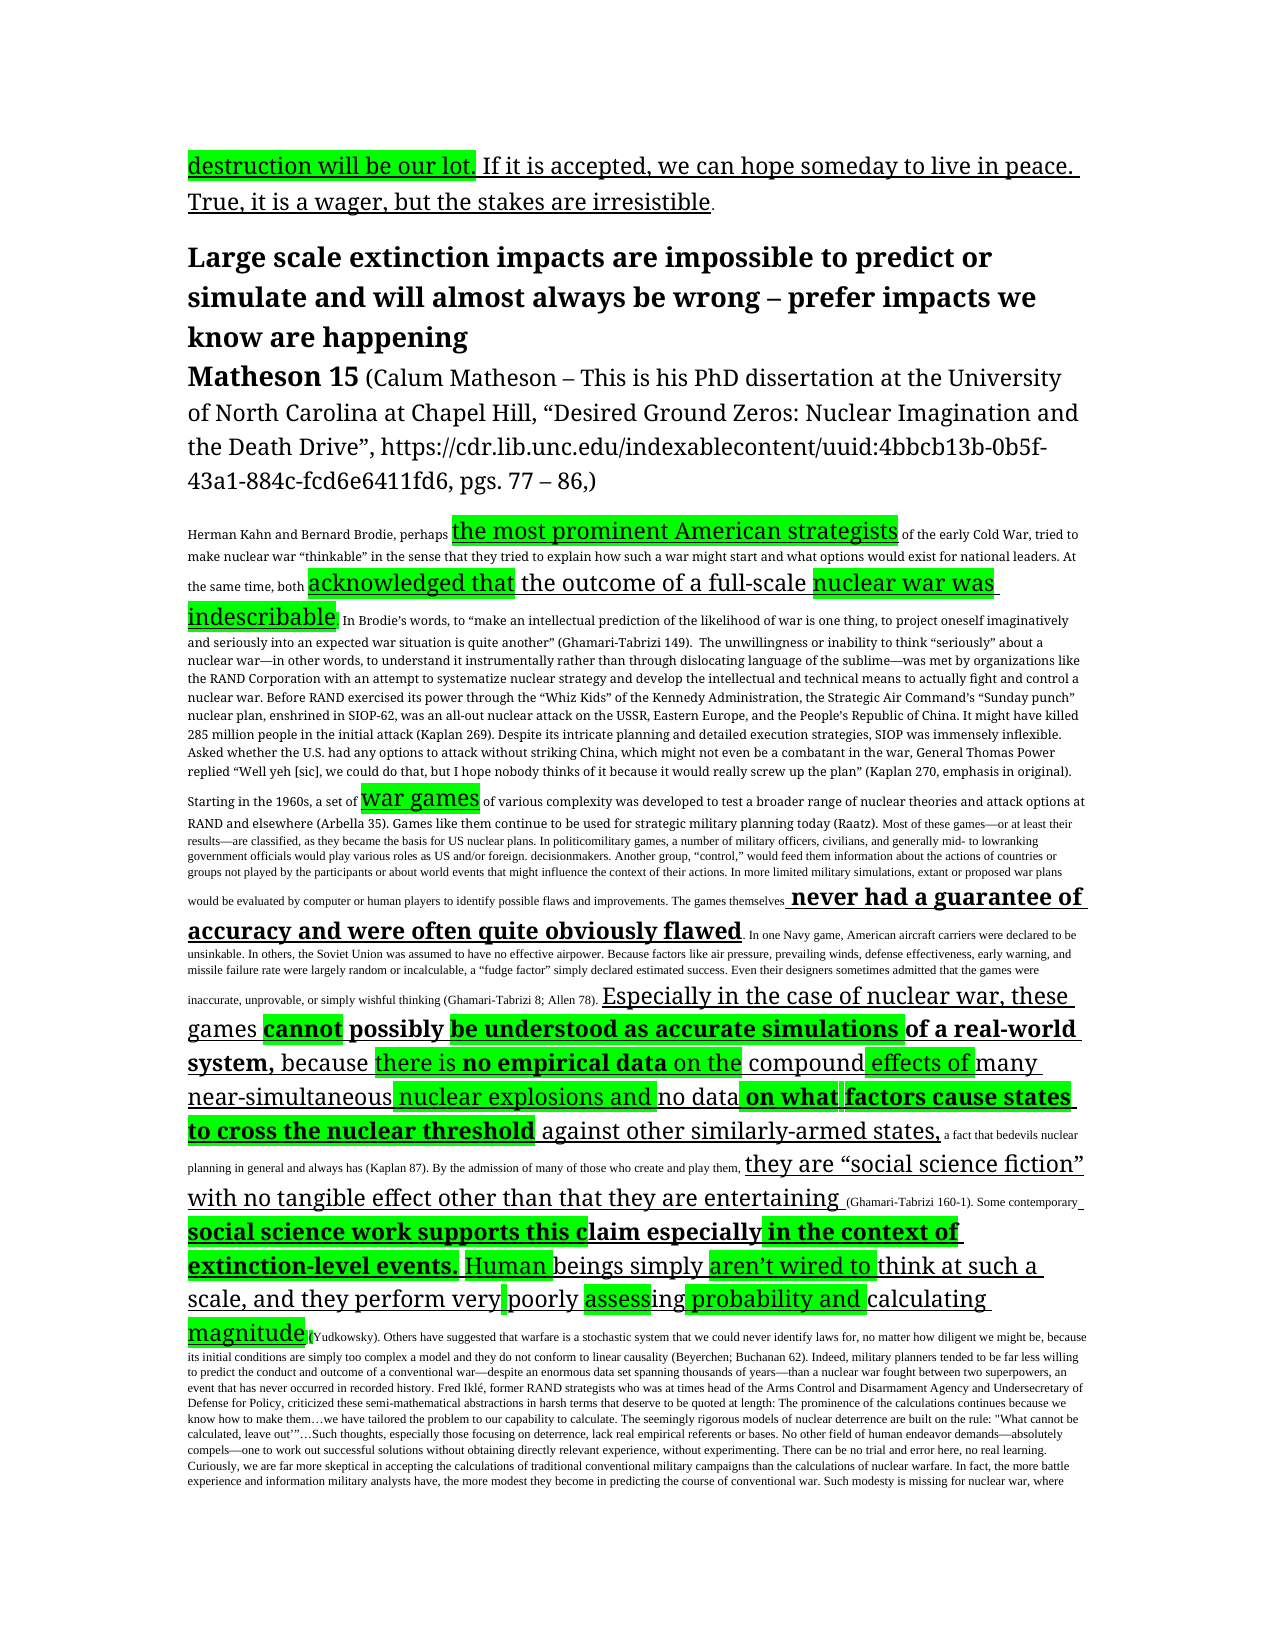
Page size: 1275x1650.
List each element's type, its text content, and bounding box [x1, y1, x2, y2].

text Matheson 15 (Calum Matheson – This is his PhD dissertation at the University of North Carolina at Chapel Hill, “Desired Ground Zeros: Nuclear Imagination and the Death Drive”, https://cdr.lib.unc.edu/indexablecontent/uuid:4bbcb13b-0b5f-43a1-884c-fcd6e6411fd6, pgs. 77 – 86,) [187, 358, 1087, 496]
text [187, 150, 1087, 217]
subtitle Large scale extinction impacts are impossible to predict or simulate and will almost always be wrong – prefer impacts we know are happening [187, 238, 1087, 355]
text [187, 515, 1087, 1488]
